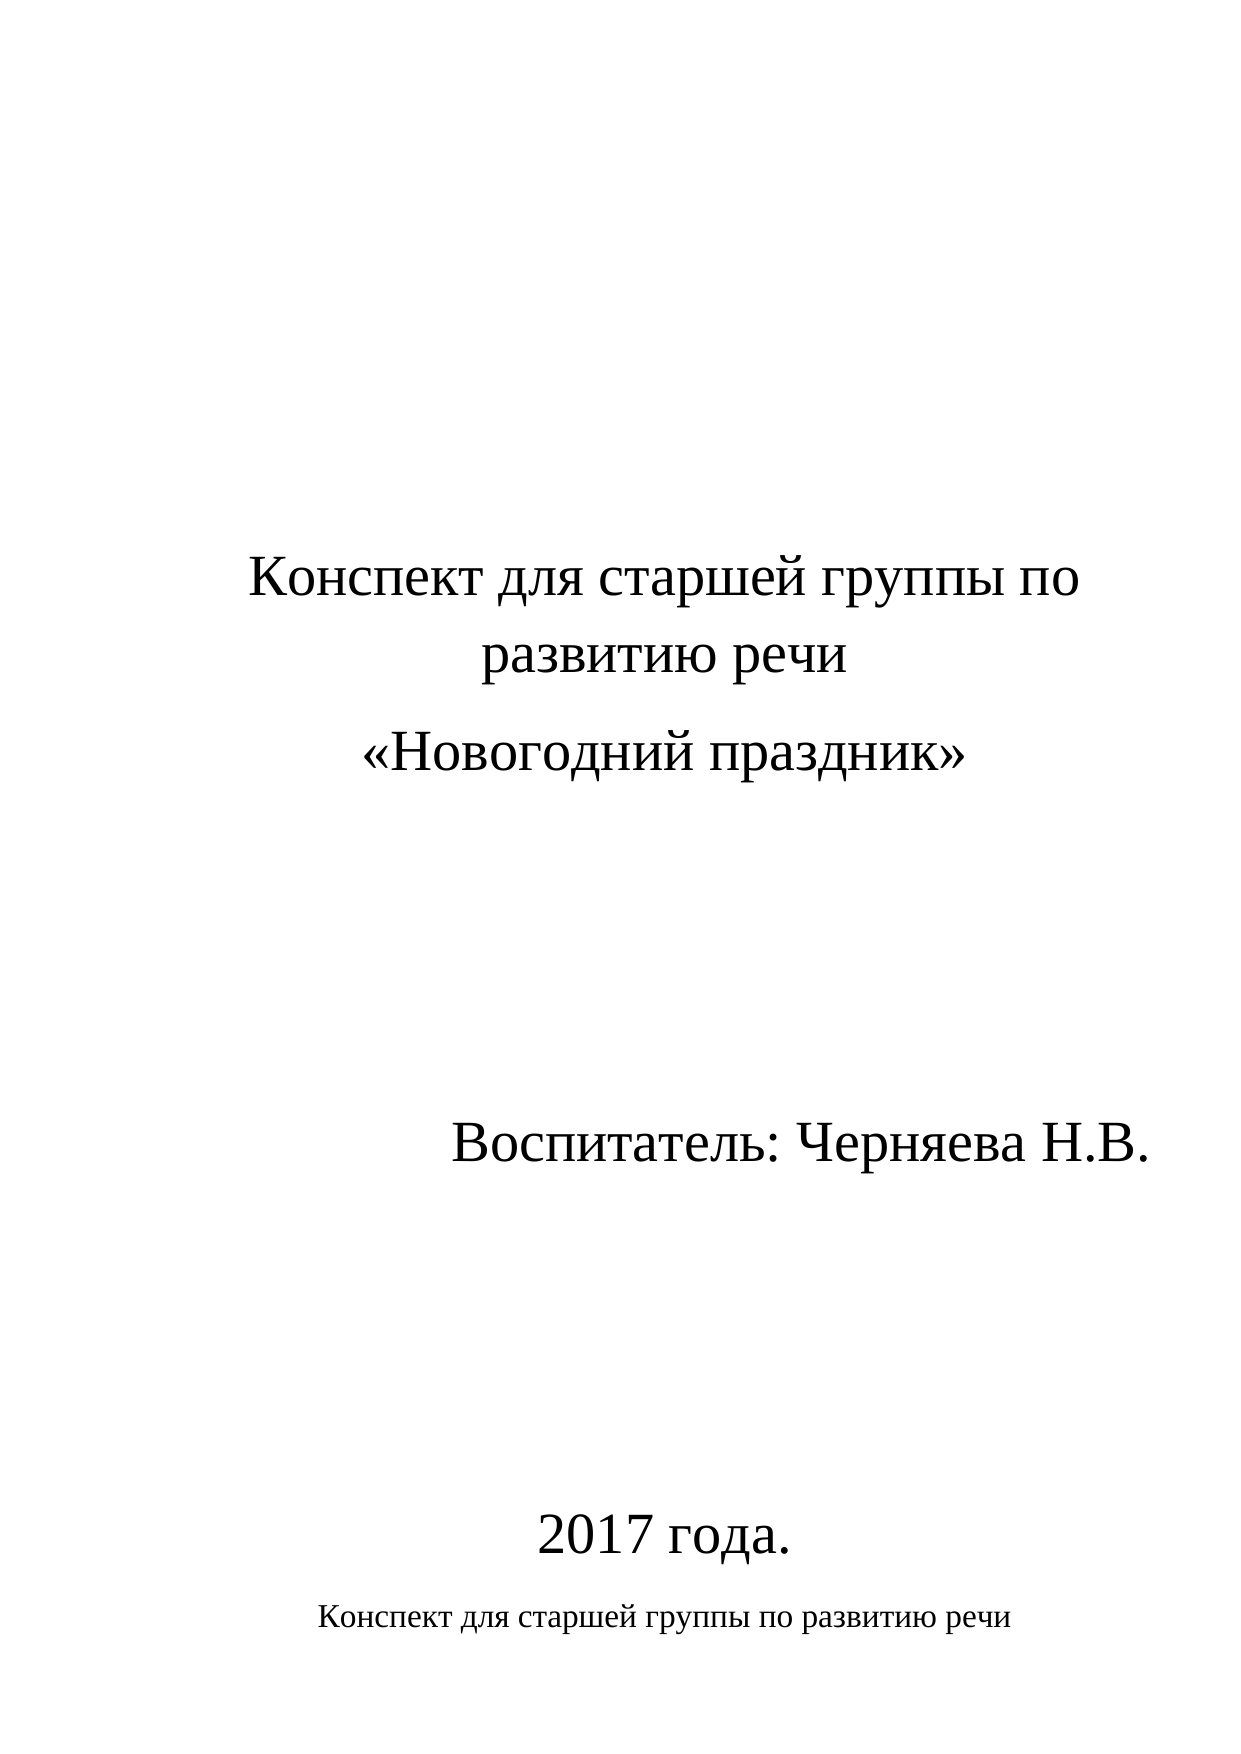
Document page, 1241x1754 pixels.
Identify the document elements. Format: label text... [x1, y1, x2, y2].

text «Новогодний праздник» [177, 716, 1152, 783]
text Воспитатель: Черняева Н.В. [177, 1107, 1152, 1174]
text 2017 года. [177, 1499, 1152, 1566]
text Конспект для старшей группы по развитию речи [177, 541, 1152, 685]
text Конспект для старшей группы по развитию речи [177, 1597, 1152, 1635]
